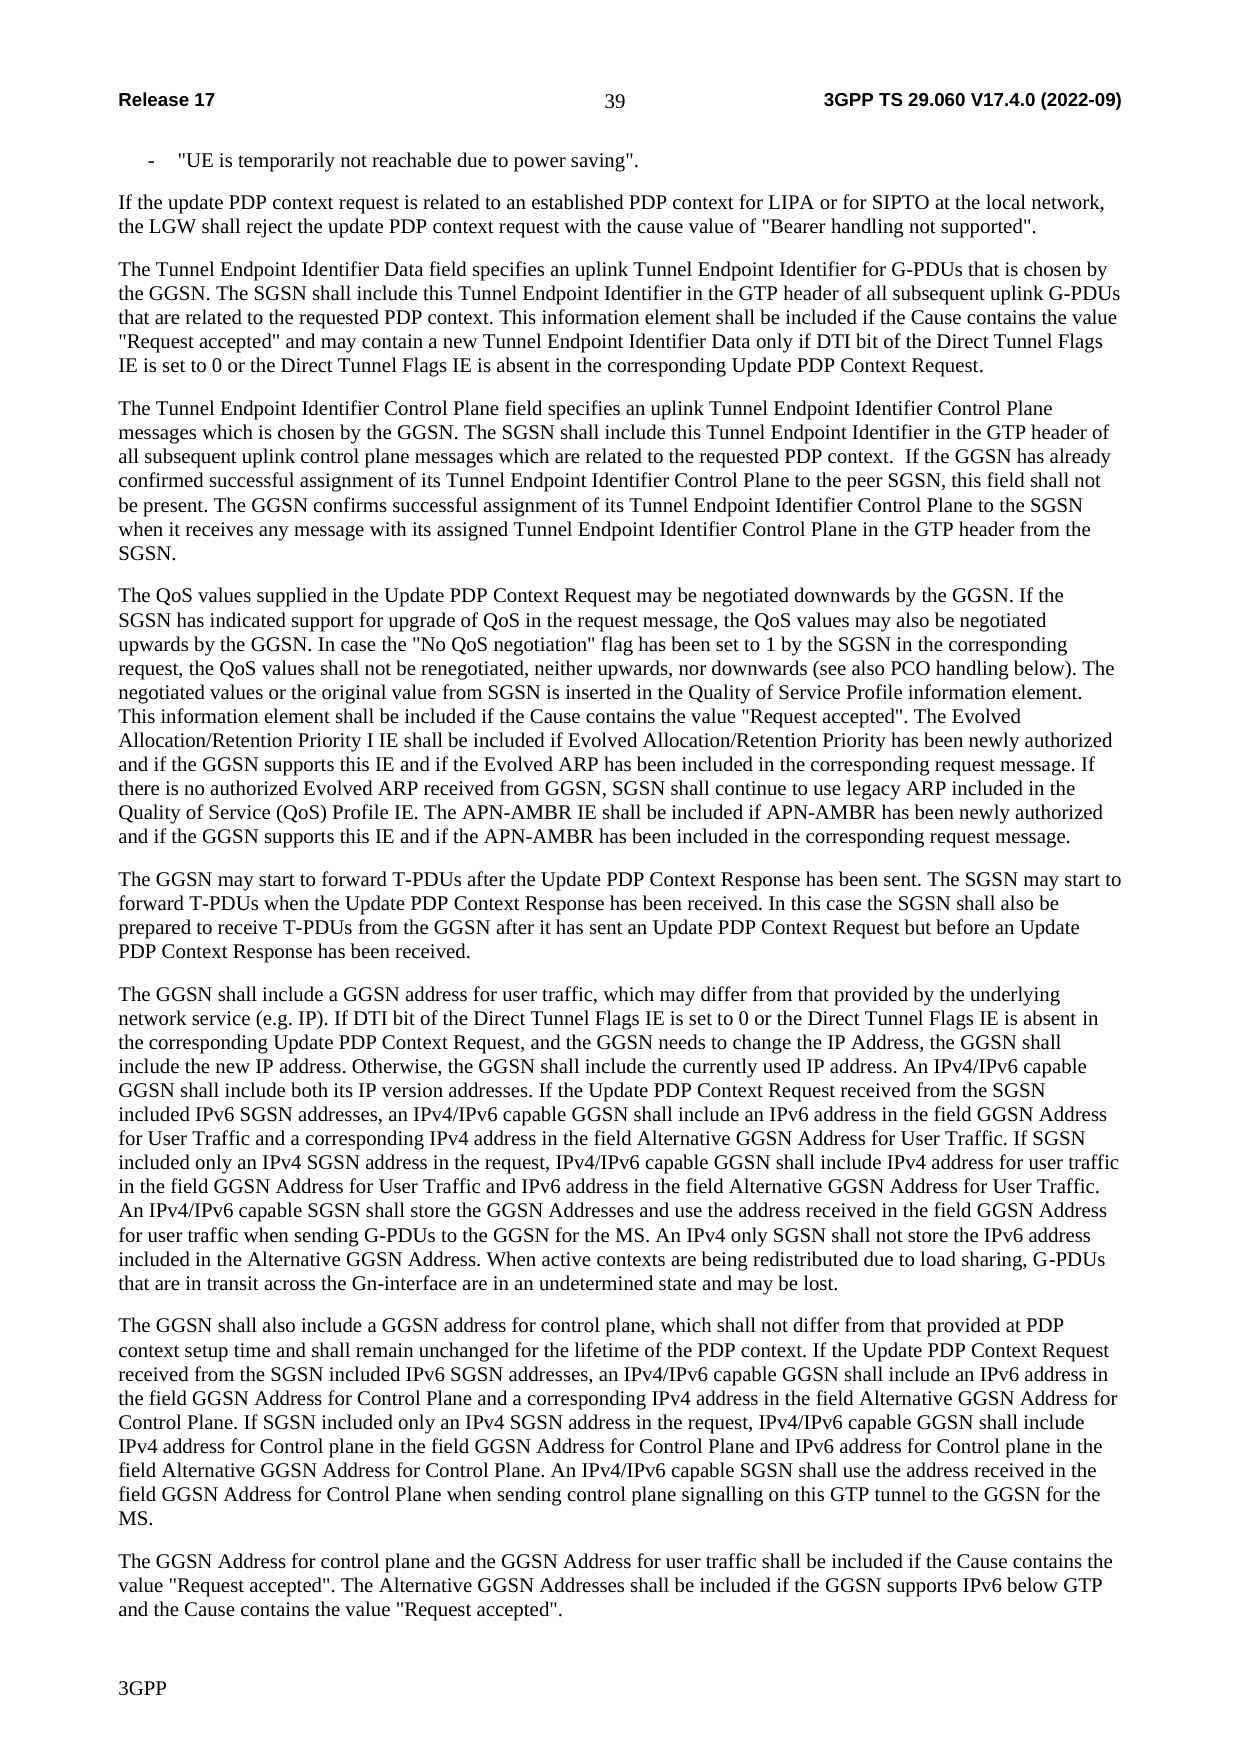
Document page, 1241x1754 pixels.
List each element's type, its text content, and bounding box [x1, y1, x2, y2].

text The GGSN may start to forward T-PDUs after the Update PDP Context Response has been sent. The SGSN may start to forward T-PDUs when the Update PDP Context Response has been received. In this case the SGSN shall also be prepared to receive T-PDUs from the GGSN after it has sent an Update PDP Context Request but before an Update PDP Context Response has been received. [118, 867, 1122, 963]
text If the update PDP context request is related to an established PDP context for LIPA or for SIPTO at the local network, the LGW shall reject the update PDP context request with the cause value of "Bearer handling not supported". [118, 190, 1122, 238]
text The Tunnel Endpoint Identifier Data field specifies an uplink Tunnel Endpoint Identifier for G-PDUs that is chosen by the GGSN. The SGSN shall include this Tunnel Endpoint Identifier in the GTP header of all subsequent uplink G-PDUs that are related to the requested PDP context. This information element shall be included if the Cause contains the value "Request accepted" and may contain a new Tunnel Endpoint Identifier Data only if DTI bit of the Direct Tunnel Flags IE is set to 0 or the Direct Tunnel Flags IE is absent in the corresponding Update PDP Context Request. [118, 257, 1122, 377]
text - "UE is temporarily not reachable due to power saving". [148, 147, 1122, 172]
text The GGSN Address for control plane and the GGSN Address for user traffic shall be included if the Cause contains the value "Request accepted". The Alternative GGSN Addresses shall be included if the GGSN supports IPv6 below GTP and the Cause contains the value "Request accepted". [118, 1549, 1122, 1621]
text The Tunnel Endpoint Identifier Control Plane field specifies an uplink Tunnel Endpoint Identifier Control Plane messages which is chosen by the GGSN. The SGSN shall include this Tunnel Endpoint Identifier in the GTP header of all subsequent uplink control plane messages which are related to the requested PDP context. If the GGSN has already confirmed successful assignment of its Tunnel Endpoint Identifier Control Plane to the peer SGSN, this field shall not be present. The GGSN confirms successful assignment of its Tunnel Endpoint Identifier Control Plane to the SGSN when it receives any message with its assigned Tunnel Endpoint Identifier Control Plane in the GTP header from the SGSN. [118, 396, 1122, 565]
text The GGSN shall also include a GGSN address for control plane, which shall not differ from that provided at PDP context setup time and shall remain unchanged for the lifetime of the PDP context. If the Update PDP Context Request received from the SGSN included IPv6 SGSN addresses, an IPv4/IPv6 capable GGSN shall include an IPv6 address in the field GGSN Address for Control Plane and a corresponding IPv4 address in the field Alternative GGSN Address for Control Plane. If SGSN included only an IPv4 SGSN address in the request, IPv4/IPv6 capable GGSN shall include IPv4 address for Control plane in the field GGSN Address for Control Plane and IPv6 address for Control plane in the field Alternative GGSN Address for Control Plane. An IPv4/IPv6 capable SGSN shall use the address received in the field GGSN Address for Control Plane when sending control plane signalling on this GTP tunnel to the GGSN for the MS. [118, 1313, 1122, 1530]
text The GGSN shall include a GGSN address for user traffic, which may differ from that provided by the underlying network service (e.g. IP). If DTI bit of the Direct Tunnel Flags IE is set to 0 or the Direct Tunnel Flags IE is absent in the corresponding Update PDP Context Request, and the GGSN needs to change the IP Address, the GGSN shall include the new IP address. Otherwise, the GGSN shall include the currently used IP address. An IPv4/IPv6 capable GGSN shall include both its IP version addresses. If the Update PDP Context Request received from the SGSN included IPv6 SGSN addresses, an IPv4/IPv6 capable GGSN shall include an IPv6 address in the field GGSN Address for User Traffic and a corresponding IPv4 address in the field Alternative GGSN Address for User Traffic. If SGSN included only an IPv4 SGSN address in the request, IPv4/IPv6 capable GGSN shall include IPv4 address for user traffic in the field GGSN Address for User Traffic and IPv6 address in the field Alternative GGSN Address for User Traffic. An IPv4/IPv6 capable SGSN shall store the GGSN Addresses and use the address received in the field GGSN Address for user traffic when sending G-PDUs to the GGSN for the MS. An IPv4 only SGSN shall not store the IPv6 address included in the Alternative GGSN Address. When active contexts are being redistributed due to load sharing, G-PDUs that are in transit across the Gn-interface are in an undetermined state and may be lost. [118, 982, 1122, 1295]
text The QoS values supplied in the Update PDP Context Request may be negotiated downwards by the GGSN. If the SGSN has indicated support for upgrade of QoS in the request message, the QoS values may also be negotiated upwards by the GGSN. In case the "No QoS negotiation" flag has been set to 1 by the SGSN in the corresponding request, the QoS values shall not be renegotiated, neither upwards, nor downwards (see also PCO handling below). The negotiated values or the original value from SGSN is inserted in the Quality of Service Profile information element. This information element shall be included if the Cause contains the value "Request accepted". The Evolved Allocation/Retention Priority I IE shall be included if Evolved Allocation/Retention Priority has been newly authorized and if the GGSN supports this IE and if the Evolved ARP has been included in the corresponding request message. If there is no authorized Evolved ARP received from GGSN, SGSN shall continue to use legacy ARP included in the Quality of Service (QoS) Profile IE. The APN-AMBR IE shall be included if APN-AMBR has been newly authorized and if the GGSN supports this IE and if the APN-AMBR has been included in the corresponding request message. [118, 583, 1122, 848]
